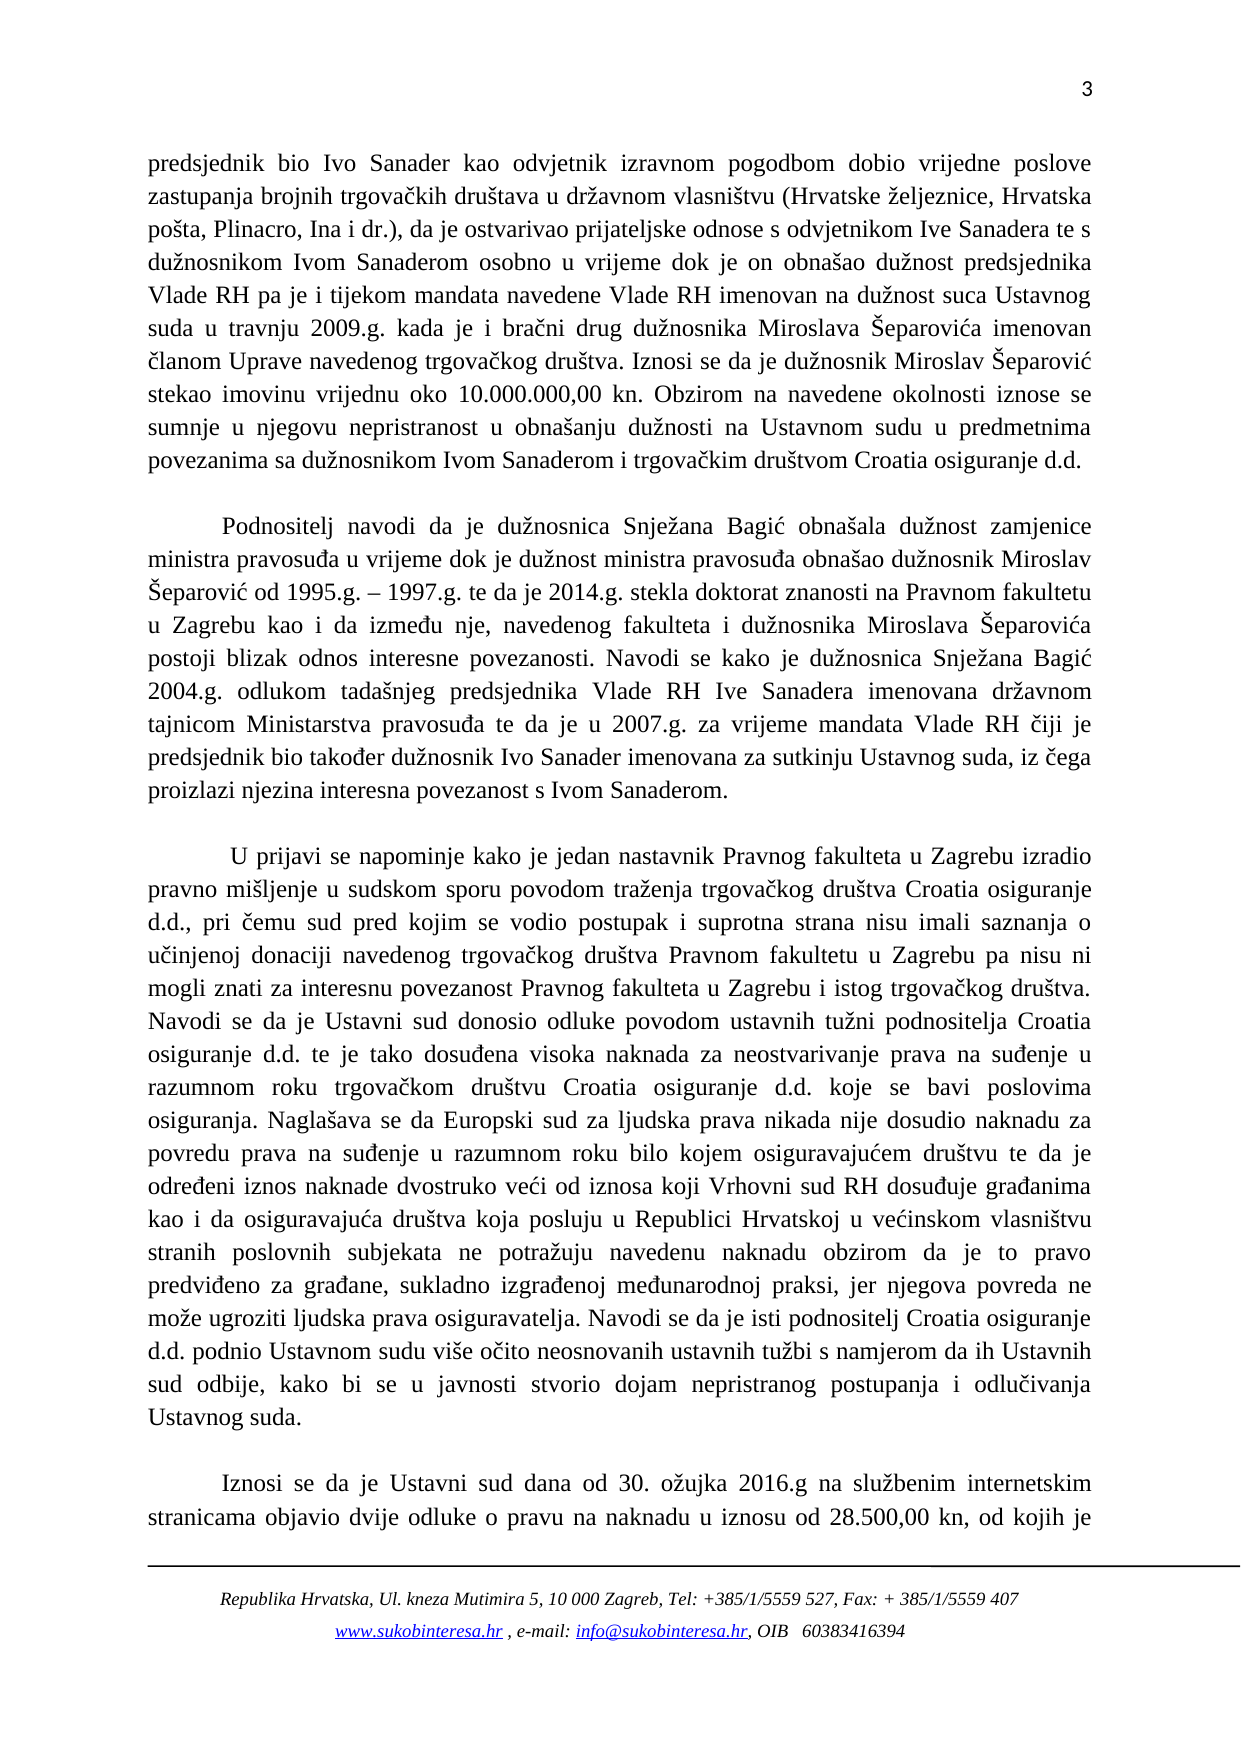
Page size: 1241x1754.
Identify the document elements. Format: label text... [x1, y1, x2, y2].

text U prijavi se napominje kako je jedan nastavnik Pravnog fakulteta u Zagrebu izradio pravno mišljenje u sudskom sporu povodom traženja trgovačkog društva Croatia osiguranje d.d., pri čemu sud pred kojim se vodio postupak i suprotna strana nisu imali saznanja o učinjenoj donaciji navedenog trgovačkog društva Pravnom fakultetu u Zagrebu pa nisu ni mogli znati za interesnu povezanost Pravnog fakulteta u Zagrebu i istog trgovačkog društva. Navodi se da je Ustavni sud donosio odluke povodom ustavnih tužni podnositelja Croatia osiguranje d.d. te je tako dosuđena visoka naknada za neostvarivanje prava na suđenje u razumnom roku trgovačkom društvu Croatia osiguranje d.d. koje se bavi poslovima osiguranja. Naglašava se da Europski sud za ljudska prava nikada nije dosudio naknadu za povredu prava na suđenje u razumnom roku bilo kojem osiguravajućem društvu te da je određeni iznos naknade dvostruko veći od iznosa koji Vrhovni sud RH dosuđuje građanima kao i da osiguravajuća društva koja posluju u Republici Hrvatskoj u većinskom vlasništvu stranih poslovnih subjekata ne potražuju navedenu naknadu obzirom da je to pravo predviđeno za građane, sukladno izgrađenoj međunarodnoj praksi, jer njegova povreda ne može ugroziti ljudska prava osiguravatelja. Navodi se da je isti podnositelj Croatia osiguranje d.d. podnio Ustavnom sudu više očito neosnovanih ustavnih tužbi s namjerom da ih Ustavnih sud odbije, kako bi se u javnosti stvorio dojam nepristranog postupanja i odlučivanja Ustavnog suda. [148, 841, 1092, 1431]
text Podnositelj navodi da je dužnosnica Snježana Bagić obnašala dužnost zamjenice ministra pravosuđa u vrijeme dok je dužnost ministra pravosuđa obnašao dužnosnik Miroslav Šeparović od 1995.g. – 1997.g. te da je 2014.g. stekla doktorat znanosti na Pravnom fakultetu u Zagrebu kao i da između nje, navedenog fakulteta i dužnosnika Miroslava Šeparovića postoji blizak odnos interesne povezanosti. Navodi se kako je dužnosnica Snježana Bagić 2004.g. odlukom tadašnjeg predsjednika Vlade RH Ive Sanadera imenovana državnom tajnicom Ministarstva pravosuđa te da je u 2007.g. za vrijeme mandata Vlade RH čiji je predsjednik bio također dužnosnik Ivo Sanader imenovana za sutkinju Ustavnog suda, iz čega proizlazi njezina interesna povezanost s Ivom Sanaderom. [148, 511, 1092, 804]
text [148, 1468, 1092, 1530]
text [148, 148, 1092, 474]
